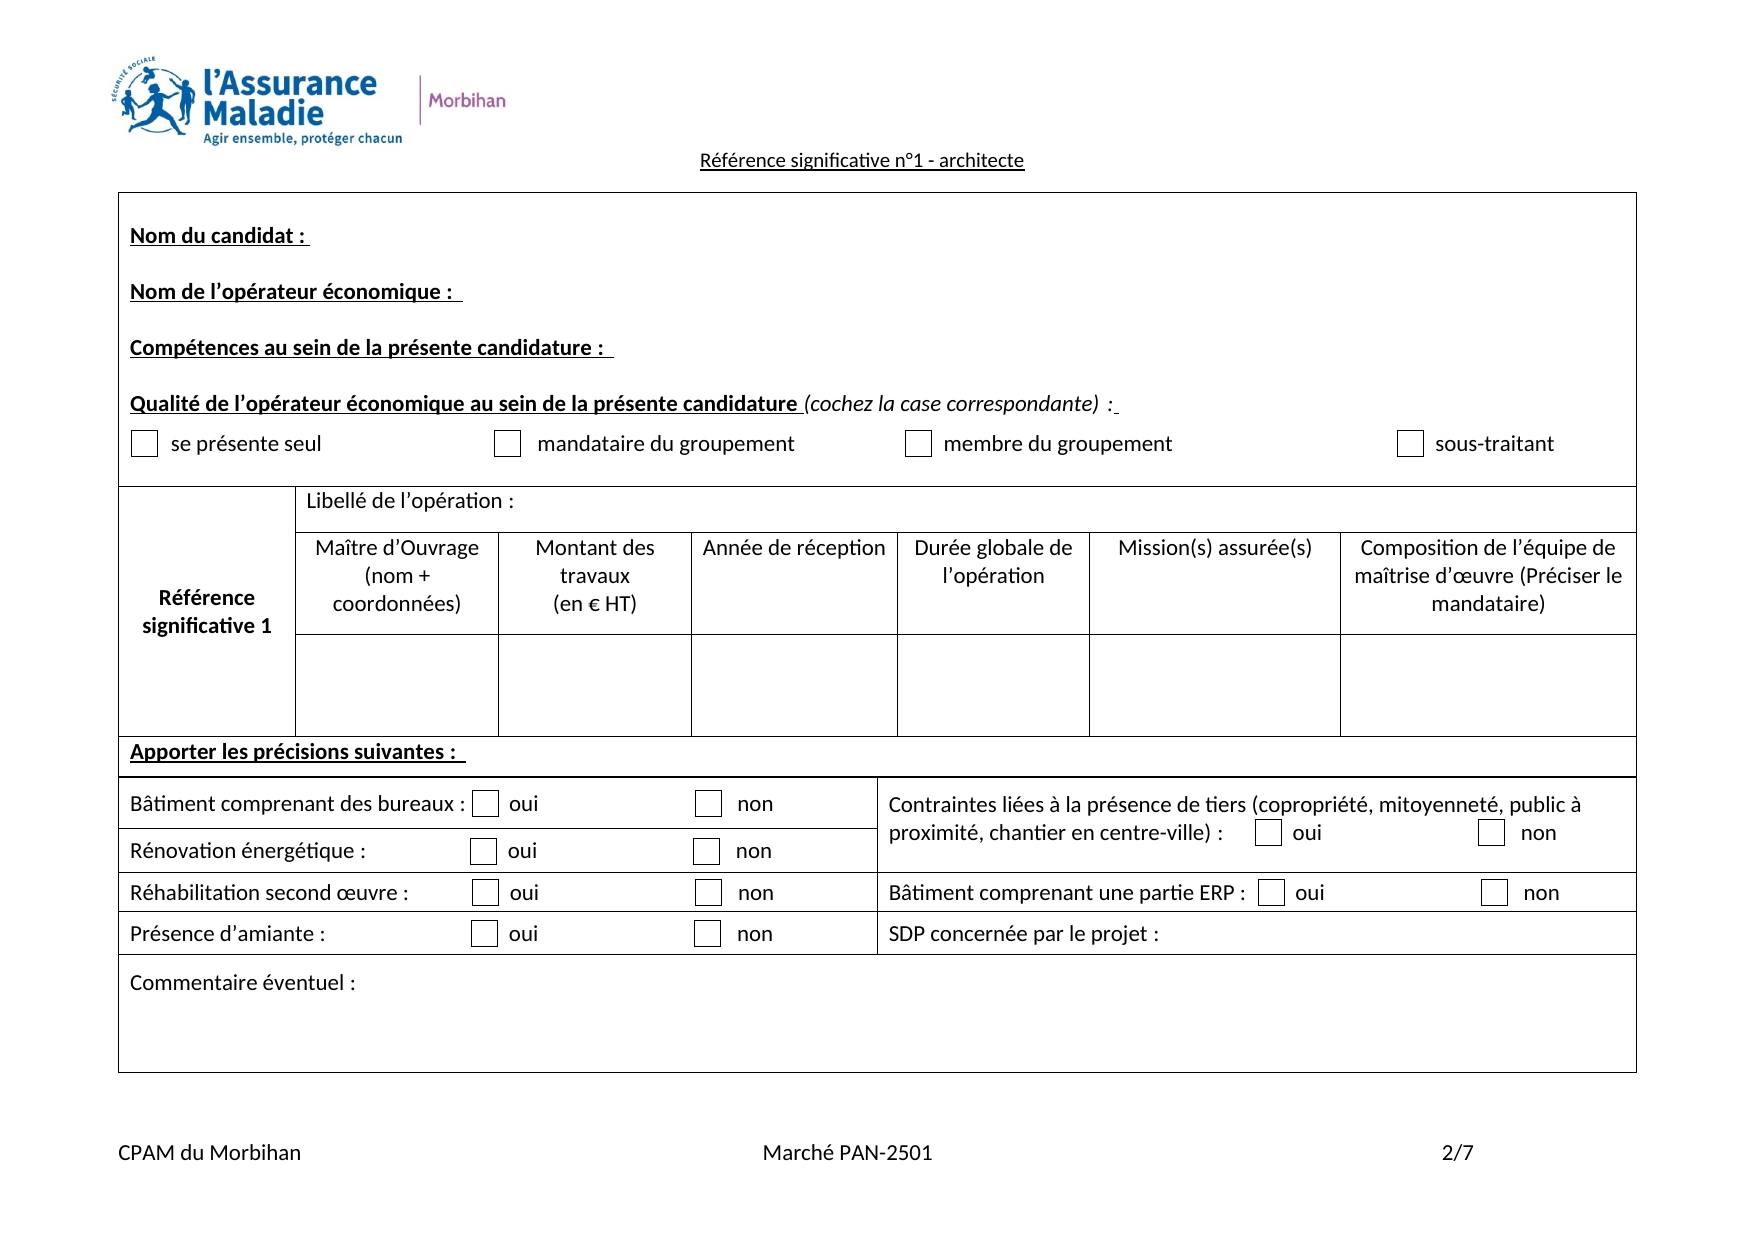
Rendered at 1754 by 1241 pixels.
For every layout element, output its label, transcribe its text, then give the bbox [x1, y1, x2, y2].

table_cell Bâtiment comprenant une partie ERP : oui non [878, 873, 1636, 911]
table_cell Référence significative 1 [119, 487, 295, 736]
text Référence significative n°1 - architecte [118, 148, 1606, 173]
table_cell Réhabilitation second œuvre : oui non [119, 873, 877, 911]
table_cell Commentaire éventuel : [119, 955, 1636, 1072]
picture [98, 40, 524, 158]
table_cell Composition de l’équipe de maîtrise d’œuvre (Préciser le mandataire) [1341, 533, 1636, 634]
table_cell Année de réception [692, 533, 897, 634]
table_cell Mission(s) assurée(s) [1090, 533, 1340, 634]
table_cell Apporter les précisions suivantes : [119, 737, 1636, 776]
table_cell Maître d’Ouvrage (nom + coordonnées) [296, 533, 498, 634]
table_cell [692, 635, 897, 736]
table_cell Libellé de l’opération : [296, 487, 1636, 532]
table_cell [499, 635, 691, 736]
table_cell Rénovation énergétique : oui non [119, 829, 877, 872]
table_cell [1090, 635, 1340, 736]
table_cell Montant des travaux (en € HT) [499, 533, 691, 634]
table_cell Durée globale de l’opération [898, 533, 1089, 634]
table_cell [898, 635, 1089, 736]
table_cell [296, 635, 498, 736]
table_cell SDP concernée par le projet : [878, 912, 1636, 954]
table_cell Contraintes liées à la présence de tiers (copropriété, mitoyenneté, public à proximité, chantier en centre-ville) : oui non [878, 778, 1636, 872]
table_cell [1341, 635, 1636, 736]
table_cell Présence d’amiante : oui non [119, 912, 877, 954]
table_cell Bâtiment comprenant des bureaux : oui non [119, 778, 877, 828]
table_header Nom du candidat : Nom de l’opérateur économique : Compétences au sein de la présente candidature : Qualité de l’opérateur économique au sein de la présente candidature (cochez la case correspondante) : se présente seul mandataire du groupement membre du groupement sous-traitant [119, 193, 1636, 486]
